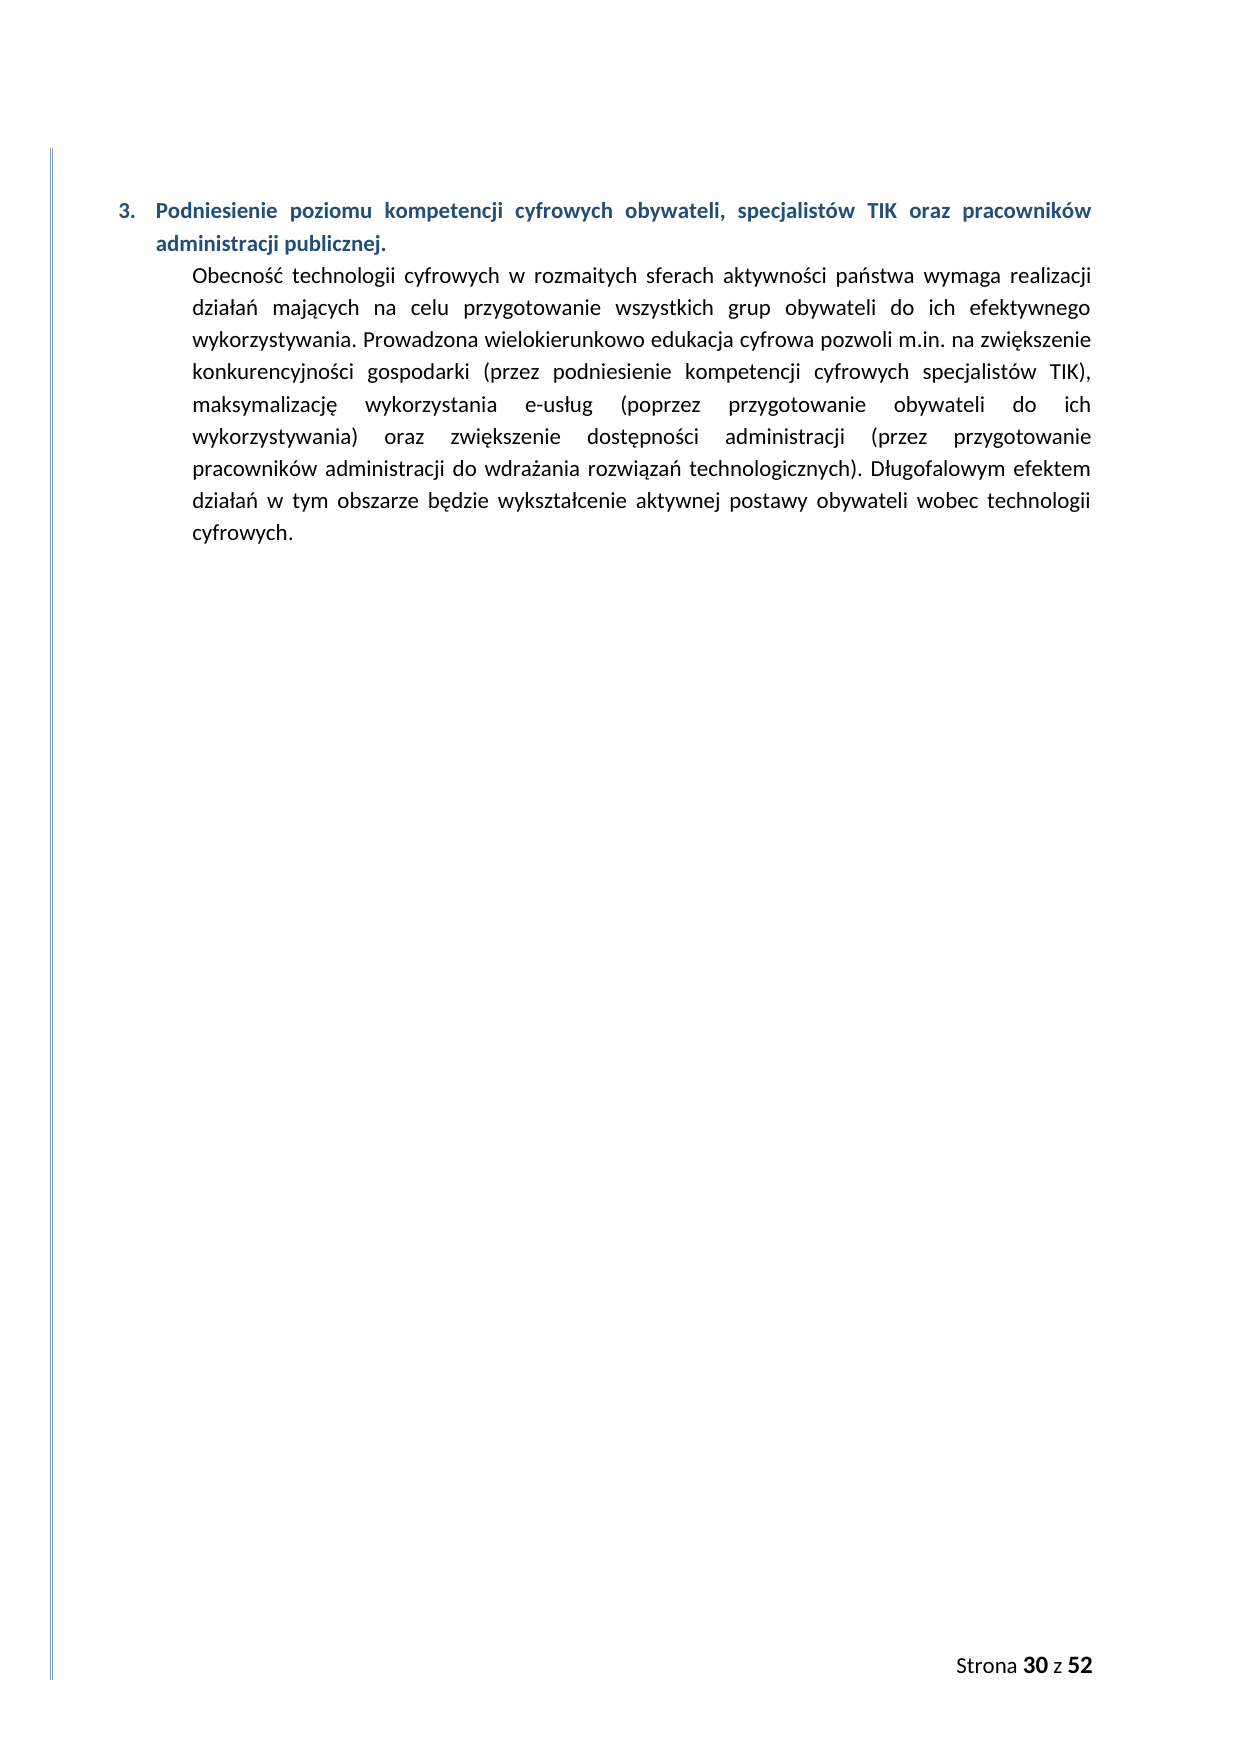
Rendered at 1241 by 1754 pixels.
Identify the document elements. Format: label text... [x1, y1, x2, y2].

list Podniesienie poziomu kompetencji cyfrowych obywateli, specjalistów TIK oraz pracowników administracji publicznej. [118, 197, 1092, 257]
text Obecność technologii cyfrowych w rozmaitych sferach aktywności państwa wymaga realizacji działań mających na celu przygotowanie wszystkich grup obywateli do ich efektywnego wykorzystywania. Prowadzona wielokierunkowo edukacja cyfrowa pozwoli m.in. na zwiększenie konkurencyjności gospodarki (przez podniesienie kompetencji cyfrowych specjalistów TIK), maksymalizację wykorzystania e-usług (poprzez przygotowanie obywateli do ich wykorzystywania) oraz zwiększenie dostępności administracji (przez przygotowanie pracowników administracji do wdrażania rozwiązań technologicznych). Długofalowym efektem działań w tym obszarze będzie wykształcenie aktywnej postawy obywateli wobec technologii cyfrowych. [192, 261, 1092, 546]
